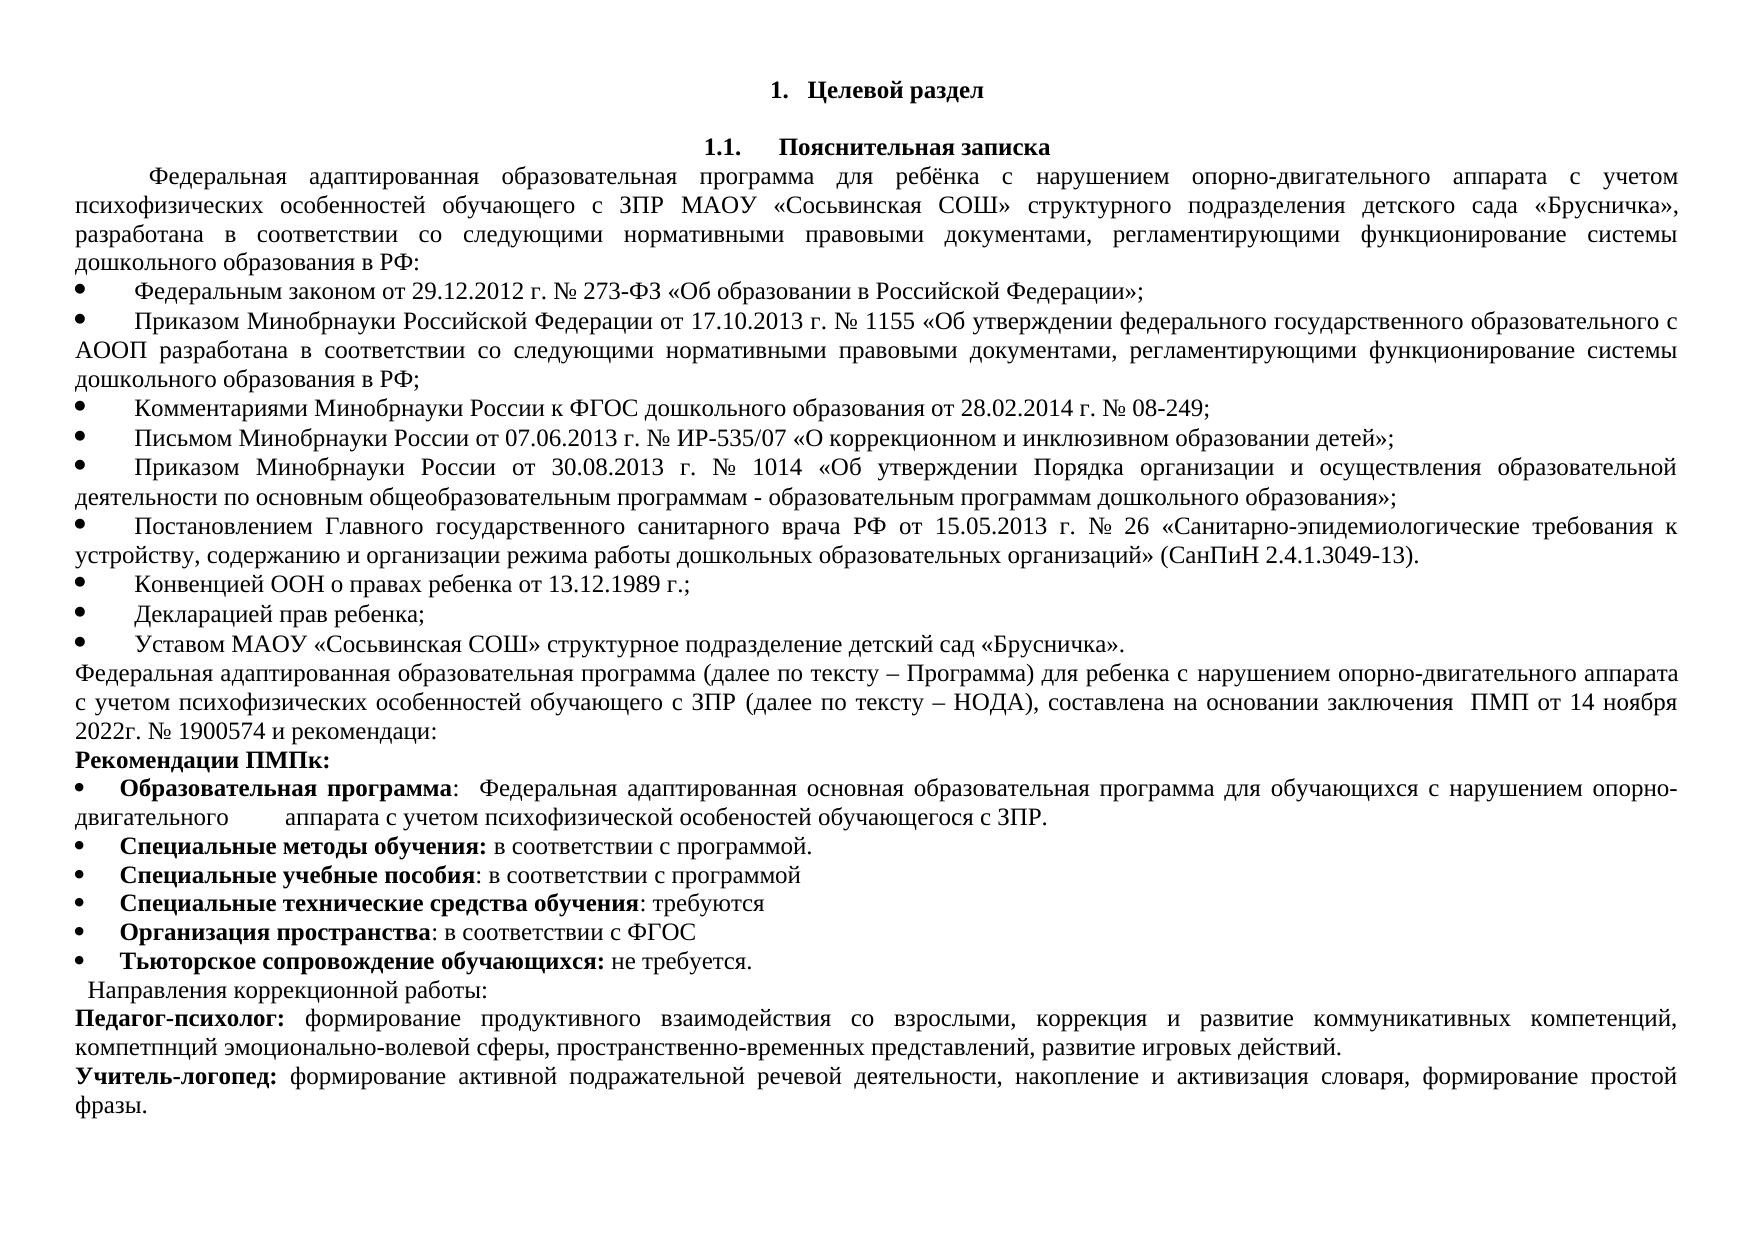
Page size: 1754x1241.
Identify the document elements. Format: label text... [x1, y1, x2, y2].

list Федеральным законом от 29.12.2012 г. № 273-ФЗ «Об образовании в Российской Федерации»; [75, 276, 1679, 306]
list Уставом МАОУ «Сосьвинская СОШ» структурное подразделение детский сад «Брусничка». [75, 629, 1679, 658]
text Рекомендации ПМПк: [75, 745, 1679, 773]
list Пояснительная записка [75, 132, 1679, 161]
list Письмом Минобрнауки России от 07.06.2013 г. № ИР-535/07 «О коррекционном и инклюзивном образовании детей»; [75, 423, 1679, 452]
list Организация пространства: в соответствии с ФГОС [75, 917, 1679, 946]
list Конвенцией ООН о правах ребенка от 13.12.1989 г.; [75, 569, 1679, 599]
list Педагог-психолог: формирование продуктивного взаимодействия со взрослыми, коррекция и развитие коммуникативных компетенций, компетпнций эмоционально-волевой сферы, пространственно-временных представлений, развитие игровых действий. [75, 1003, 1679, 1061]
list Специальные технические средства обучения: требуются [75, 888, 1679, 917]
list Направления коррекционной работы: [75, 975, 1679, 1003]
list Приказом Минобрнауки России от 30.08.2013 г. № 1014 «Об утверждении Порядка организации и осуществления образовательной деятельности по основным общеобразовательным программам - образовательным программам дошкольного образования»; [75, 452, 1679, 511]
list Учитель-логопед: формирование активной подражательной речевой деятельности, накопление и активизация словаря, формирование простой фразы. [75, 1061, 1679, 1118]
list Специальные методы обучения: в соответствии с программой. [75, 831, 1679, 860]
list Специальные учебные пособия: в соответствии с программой [75, 860, 1679, 888]
list Приказом Минобрнауки Российской Федерации от 17.10.2013 г. № 1155 «Об утверждении федерального государственного образовательного с АООП разработана в соответствии со следующими нормативными правовыми документами, регламентирующими функционирование системы дошкольного образования в РФ; [75, 306, 1679, 393]
text 1. Целевой раздел [75, 75, 1679, 104]
text Федеральная адаптированная образовательная программа для ребёнка с нарушением опорно-двигательного аппарата с учетом психофизических особенностей обучающего с ЗПР МАОУ «Сосьвинская СОШ» структурного подразделения детского сада «Брусничка», разработана в соответствии со следующими нормативными правовыми документами, регламентирующими функционирование системы дошкольного образования в РФ: [75, 161, 1679, 276]
list Комментариями Минобрнауки России к ФГОС дошкольного образования от 28.02.2014 г. № 08-249; [75, 393, 1679, 423]
list Декларацией прав ребенка; [75, 599, 1679, 629]
list Постановлением Главного государственного санитарного врача РФ от 15.05.2013 г. № 26 «Санитарно-эпидемиологические требования к устройству, содержанию и организации режима работы дошкольных образовательных организаций» (СанПиН 2.4.1.3049-13). [75, 511, 1679, 569]
text Федеральная адаптированная образовательная программа (далее по тексту – Программа) для ребенка с нарушением опорно-двигательного аппарата с учетом психофизических особенностей обучающего с ЗПР (далее по тексту – НОДА), составлена на основании заключения ПМП от 14 ноября 2022г. № 1900574 и рекомендаци: [75, 658, 1679, 745]
list Тьюторское сопровождение обучающихся: не требуется. [75, 946, 1679, 975]
list Образовательная программа: Федеральная адаптированная основная образовательная программа для обучающихся с нарушением опорно-двигательного аппарата с учетом психофизической особеностей обучающегося с ЗПР. [75, 773, 1679, 831]
